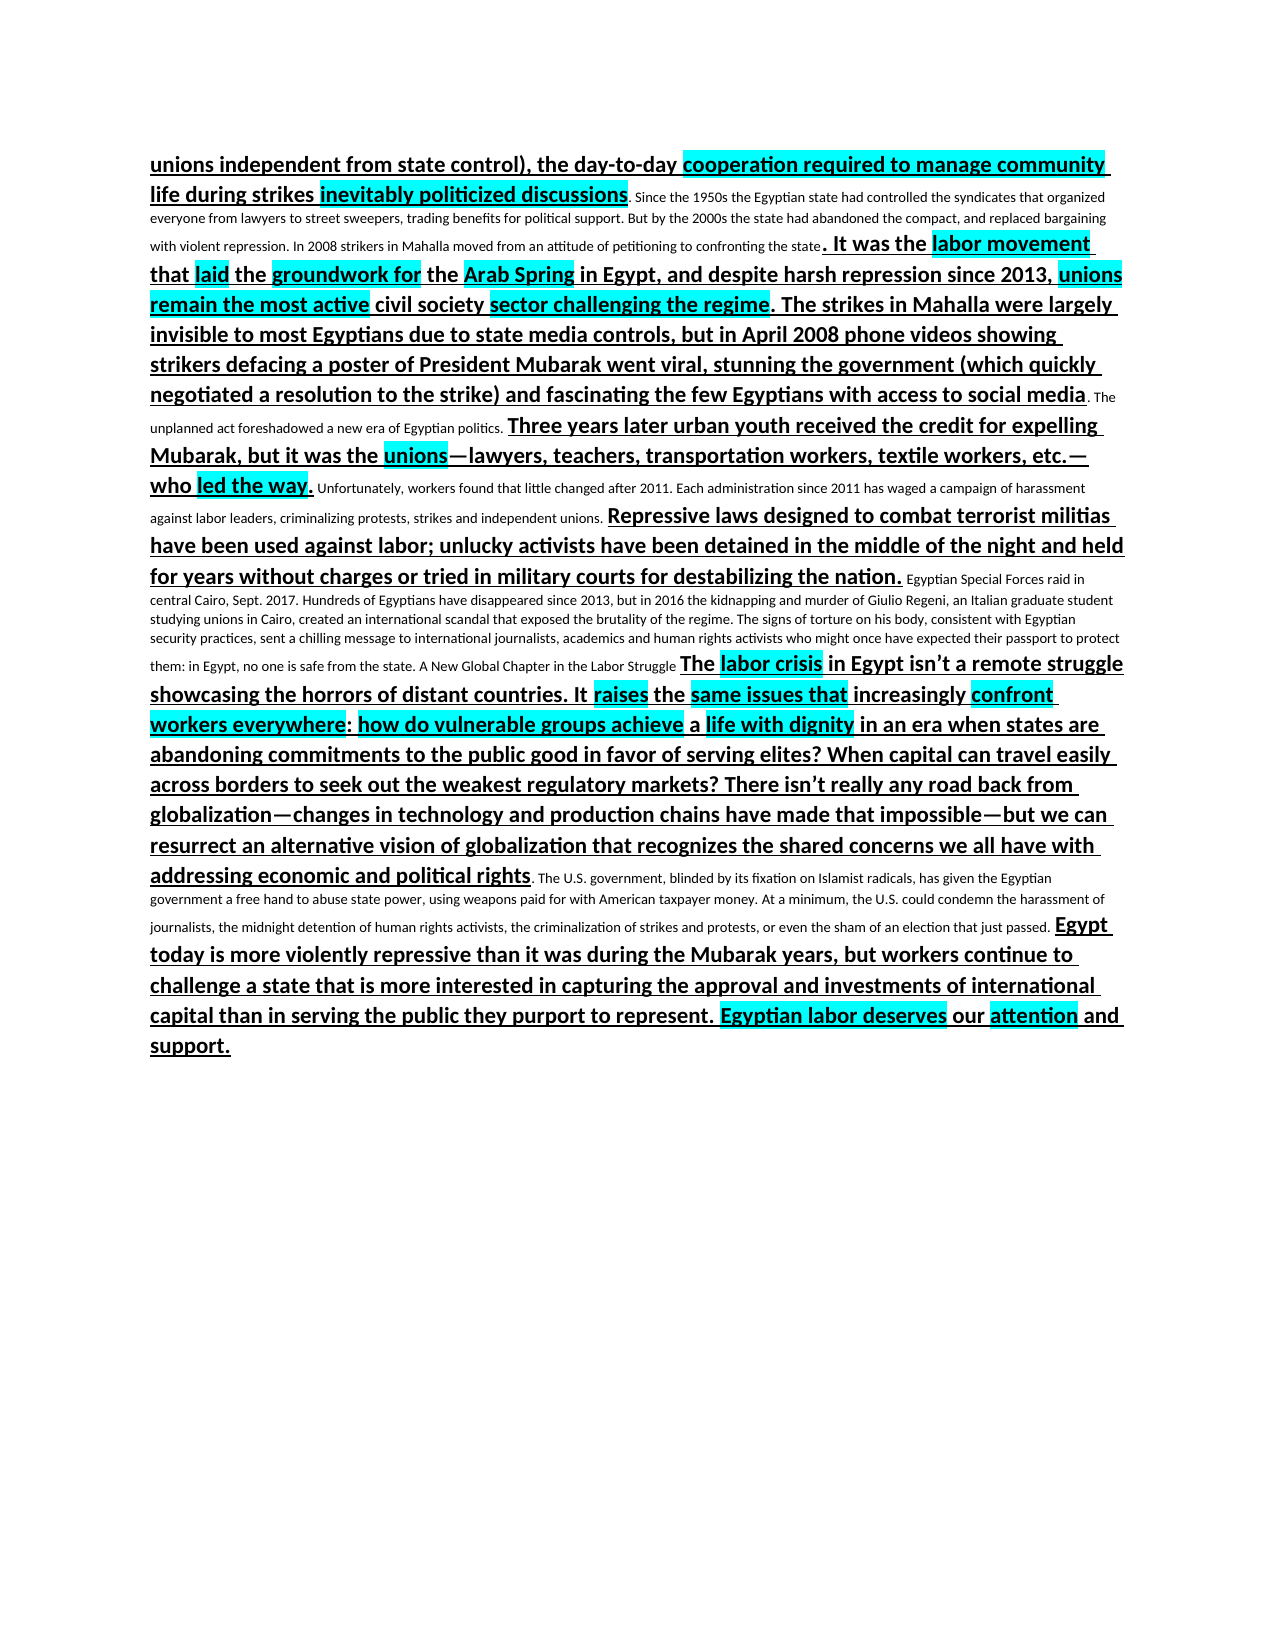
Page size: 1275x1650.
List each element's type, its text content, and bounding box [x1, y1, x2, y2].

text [150, 150, 1125, 556]
